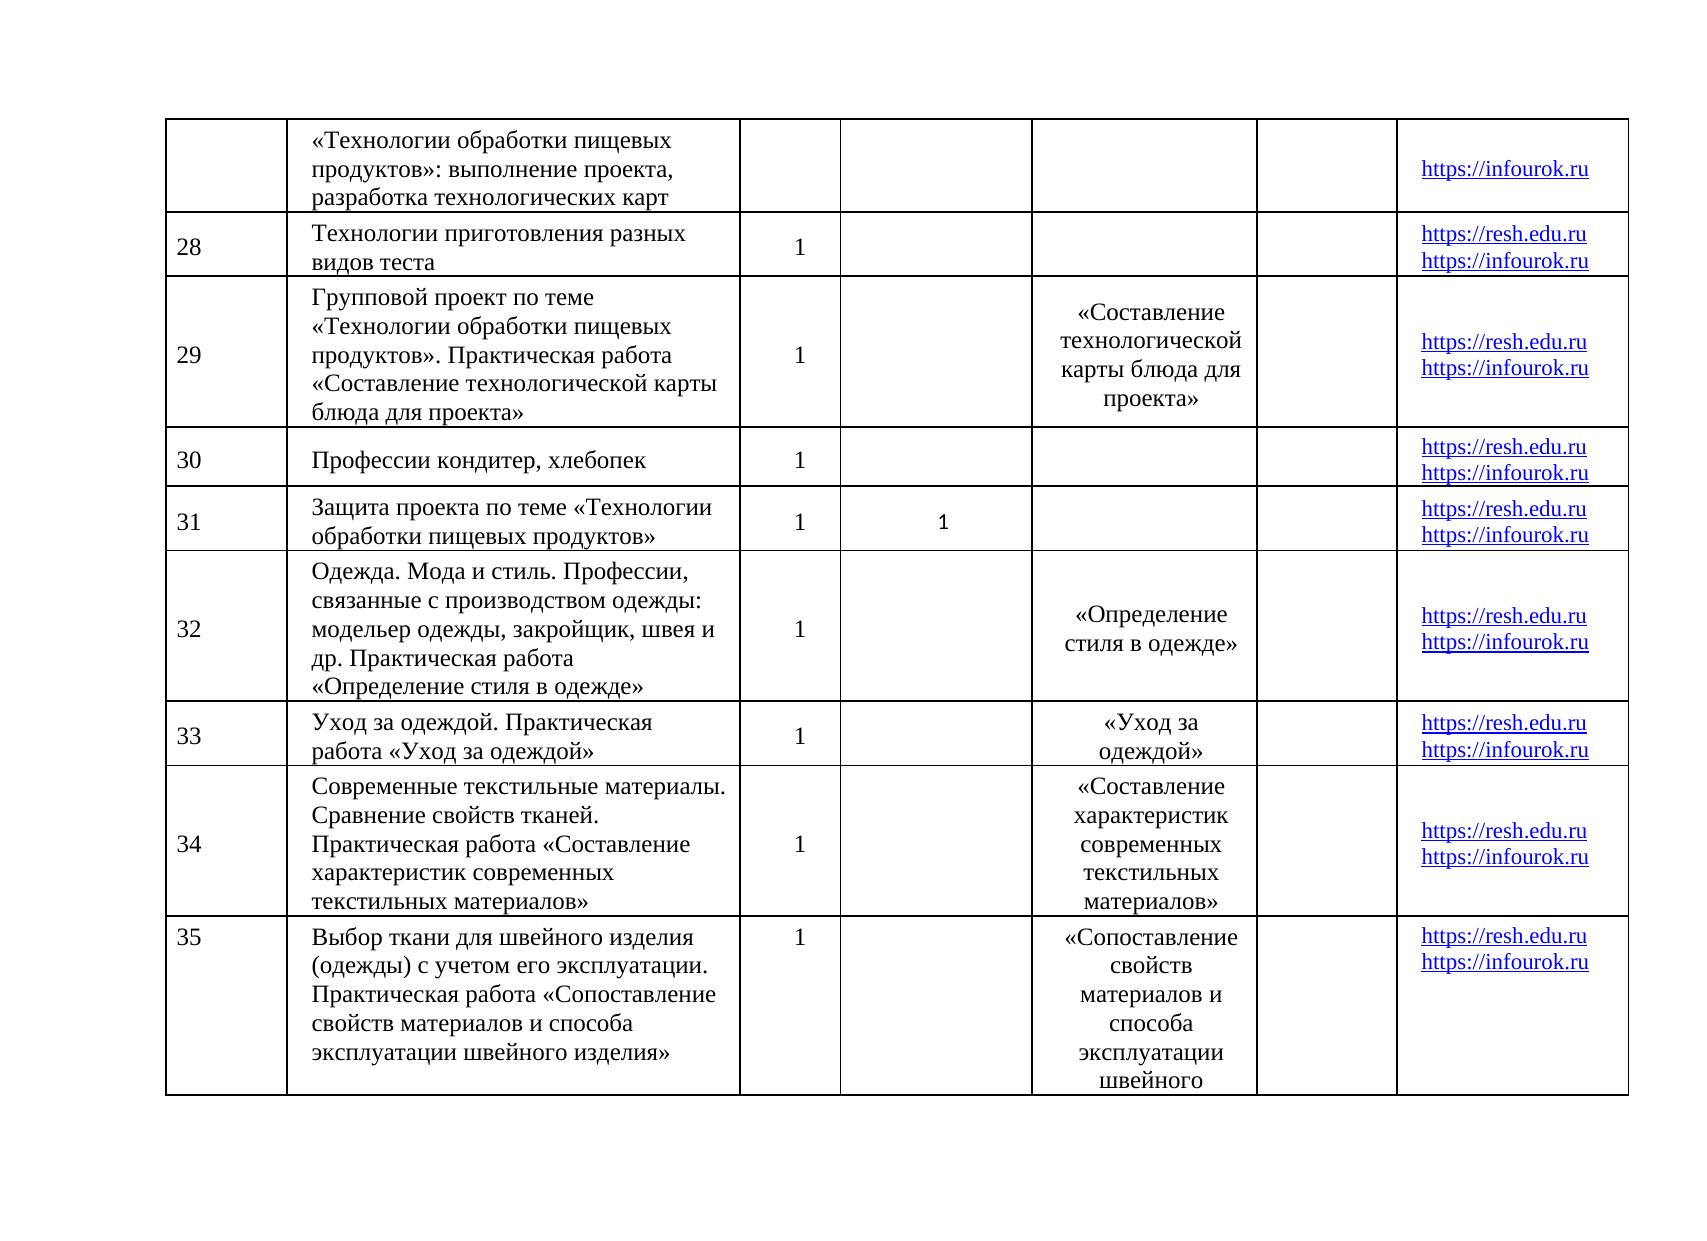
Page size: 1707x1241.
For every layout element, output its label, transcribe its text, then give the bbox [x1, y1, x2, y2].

table_cell https://resh.edu.ru https://infourok.ru [1398, 428, 1628, 485]
table_cell Современные текстильные материалы. Сравнение свойств тканей. Практическая работа «Составление характеристик современных текстильных материалов» [288, 766, 739, 915]
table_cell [288, 120, 739, 211]
table_cell https://resh.edu.ru https://infourok.ru [1398, 702, 1628, 764]
table_cell [1258, 120, 1396, 211]
table_cell [1033, 120, 1256, 211]
table_cell [841, 551, 1031, 700]
table_cell 28 [167, 213, 286, 275]
table_cell Групповой проект по теме «Технологии обработки пищевых продуктов». Практическая работа «Составление технологической карты блюда для проекта» [288, 277, 739, 426]
table_cell [1258, 487, 1396, 550]
table_cell 1 [741, 917, 840, 1094]
table_cell https://resh.edu.ru https://infourok.ru [1398, 277, 1628, 426]
table_cell [841, 277, 1031, 426]
table_cell 33 [167, 702, 286, 764]
table_cell 27 [167, 120, 286, 211]
table_cell 1 [741, 120, 840, 211]
table_cell 1 [741, 487, 840, 550]
table_cell 1 [841, 487, 1031, 550]
table_cell 31 [167, 487, 286, 550]
table_cell Одежда. Мода и стиль. Профессии, связанные с производством одежды: модельер одежды, закройщик, швея и др. Практическая работа «Определение стиля в одежде» [288, 551, 739, 700]
table_cell 1 [741, 702, 840, 764]
table_cell [1258, 213, 1396, 275]
table_cell 1 [741, 766, 840, 915]
table_cell [841, 120, 1031, 211]
table_cell «Составление технологической карты блюда для проекта» [1033, 277, 1256, 426]
table_cell [1033, 213, 1256, 275]
table_cell [1258, 917, 1396, 1094]
table_cell [1258, 428, 1396, 485]
table_cell 1 [741, 277, 840, 426]
table_cell Технологии приготовления разных видов теста [288, 213, 739, 275]
table_cell 34 [167, 766, 286, 915]
table_cell [841, 702, 1031, 764]
table_cell https://resh.edu.ru https://infourok.ru [1398, 551, 1628, 700]
table_cell [841, 917, 1031, 1094]
table_cell 1 [741, 428, 840, 485]
table_cell Профессии кондитер, хлебопек [288, 428, 739, 485]
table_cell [1033, 917, 1256, 1094]
table_cell https://resh.edu.ru https://infourok.ru [1398, 766, 1628, 915]
table_cell [1033, 487, 1256, 550]
table_cell 29 [167, 277, 286, 426]
table_cell [1258, 551, 1396, 700]
table_cell Защита проекта по теме «Технологии обработки пищевых продуктов» [288, 487, 739, 550]
table_cell «Определение стиля в одежде» [1033, 551, 1256, 700]
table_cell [1398, 120, 1628, 211]
table_cell «Уход за одеждой» [1033, 702, 1256, 764]
table_cell «Составление характеристик современных текстильных материалов» [1033, 766, 1256, 915]
table_cell [1258, 766, 1396, 915]
table_cell 1 [741, 551, 840, 700]
table_cell [1033, 428, 1256, 485]
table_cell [288, 917, 739, 1094]
table_cell 30 [167, 428, 286, 485]
table_cell 1 [741, 213, 840, 275]
table_cell [841, 766, 1031, 915]
table_cell https://resh.edu.ru https://infourok.ru [1398, 213, 1628, 275]
table_cell 35 [167, 917, 286, 1094]
table_cell [841, 428, 1031, 485]
table_cell https://resh.edu.ru https://infourok.ru [1398, 487, 1628, 550]
table_cell 32 [167, 551, 286, 700]
table_cell [1258, 277, 1396, 426]
table_cell [841, 213, 1031, 275]
table_cell [1258, 702, 1396, 764]
table_cell Уход за одеждой. Практическая работа «Уход за одеждой» [288, 702, 739, 764]
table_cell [1398, 917, 1628, 1094]
